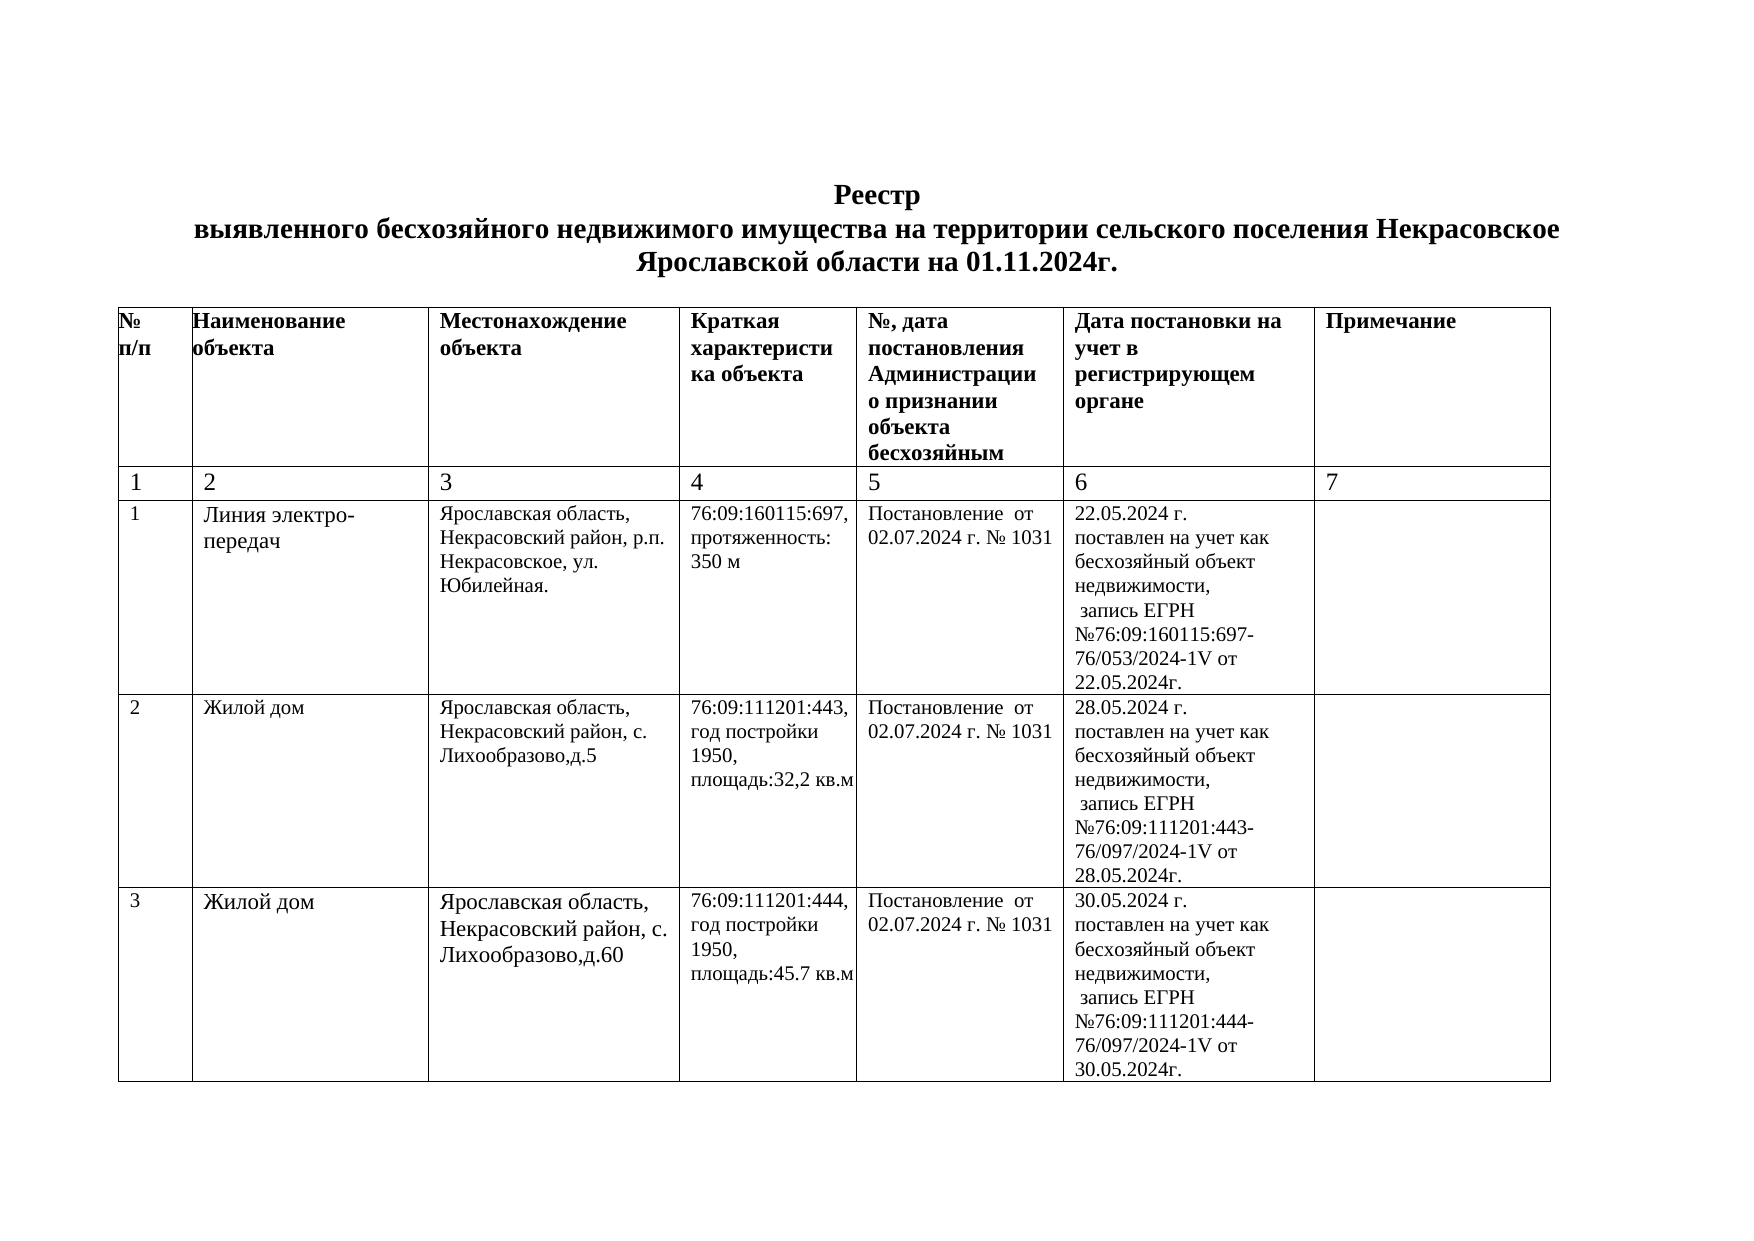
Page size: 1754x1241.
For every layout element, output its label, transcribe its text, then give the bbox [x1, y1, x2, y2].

table_cell 1 [119, 467, 192, 500]
table_cell 76:09:160115:697, протяженность: 350 м [680, 501, 856, 694]
table_cell 76:09:111201:444, год постройки 1950, площадь:45.7 кв.м [680, 888, 856, 1081]
table_header Наименование объекта [193, 308, 428, 466]
table_cell 28.05.2024 г. поставлен на учет как бесхозяйный объект недвижимости, запись ЕГРН №76:09:111201:443-76/097/2024-1V от 28.05.2024г. [1064, 695, 1314, 887]
table_cell 3 [119, 888, 192, 1081]
table_cell [1315, 695, 1550, 887]
table_cell Жилой дом [193, 695, 428, 887]
table_cell Ярославская область, Некрасовский район, с. Лихообразово,д.60 [429, 888, 679, 1081]
table_cell [1315, 501, 1550, 694]
table_cell Ярославская область, Некрасовский район, р.п. Некрасовское, ул. Юбилейная. [429, 501, 679, 694]
table_cell Постановление от 02.07.2024 г. № 1031 [857, 501, 1063, 694]
table_cell Ярославская область, Некрасовский район, с. Лихообразово,д.5 [429, 695, 679, 887]
table_cell 4 [680, 467, 856, 500]
table_header № п/п [119, 308, 192, 466]
table_header Дата постановки на учет в регистрирующем органе [1064, 308, 1314, 466]
table_cell Линия электро- передач [193, 501, 428, 694]
text выявленного бесхозяйного недвижимого имущества на территории сельского поселения Некрасовское Ярославской области на 01.11.2024г. [118, 211, 1636, 278]
table_cell 3 [429, 467, 679, 500]
table_header Местонахождение объекта [429, 308, 679, 466]
table_cell 6 [1064, 467, 1314, 500]
table_cell 7 [1315, 467, 1550, 500]
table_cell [857, 888, 1063, 1081]
table_cell 22.05.2024 г. поставлен на учет как бесхозяйный объект недвижимости, запись ЕГРН №76:09:160115:697-76/053/2024-1V от 22.05.2024г. [1064, 501, 1314, 694]
table_cell 76:09:111201:443, год постройки 1950, площадь:32,2 кв.м [680, 695, 856, 887]
table_cell 5 [857, 467, 1063, 500]
table_header №, дата постановления Администрации о признании объекта бесхозяйным [857, 308, 1063, 466]
table_cell [1315, 888, 1550, 1081]
table_cell 30.05.2024 г. поставлен на учет как бесхозяйный объект недвижимости, запись ЕГРН №76:09:111201:444-76/097/2024-1V от 30.05.2024г. [1064, 888, 1314, 1081]
table_header Краткая характеристика объекта [680, 308, 856, 466]
table_cell 2 [119, 695, 192, 887]
table_cell Жилой дом [193, 888, 428, 1081]
table_cell Постановление от 02.07.2024 г. № 1031 [857, 695, 1063, 887]
table_cell 2 [193, 467, 428, 500]
text Реестр [118, 177, 1636, 211]
table_header Примечание [1315, 308, 1550, 466]
table_cell 1 [119, 501, 192, 694]
